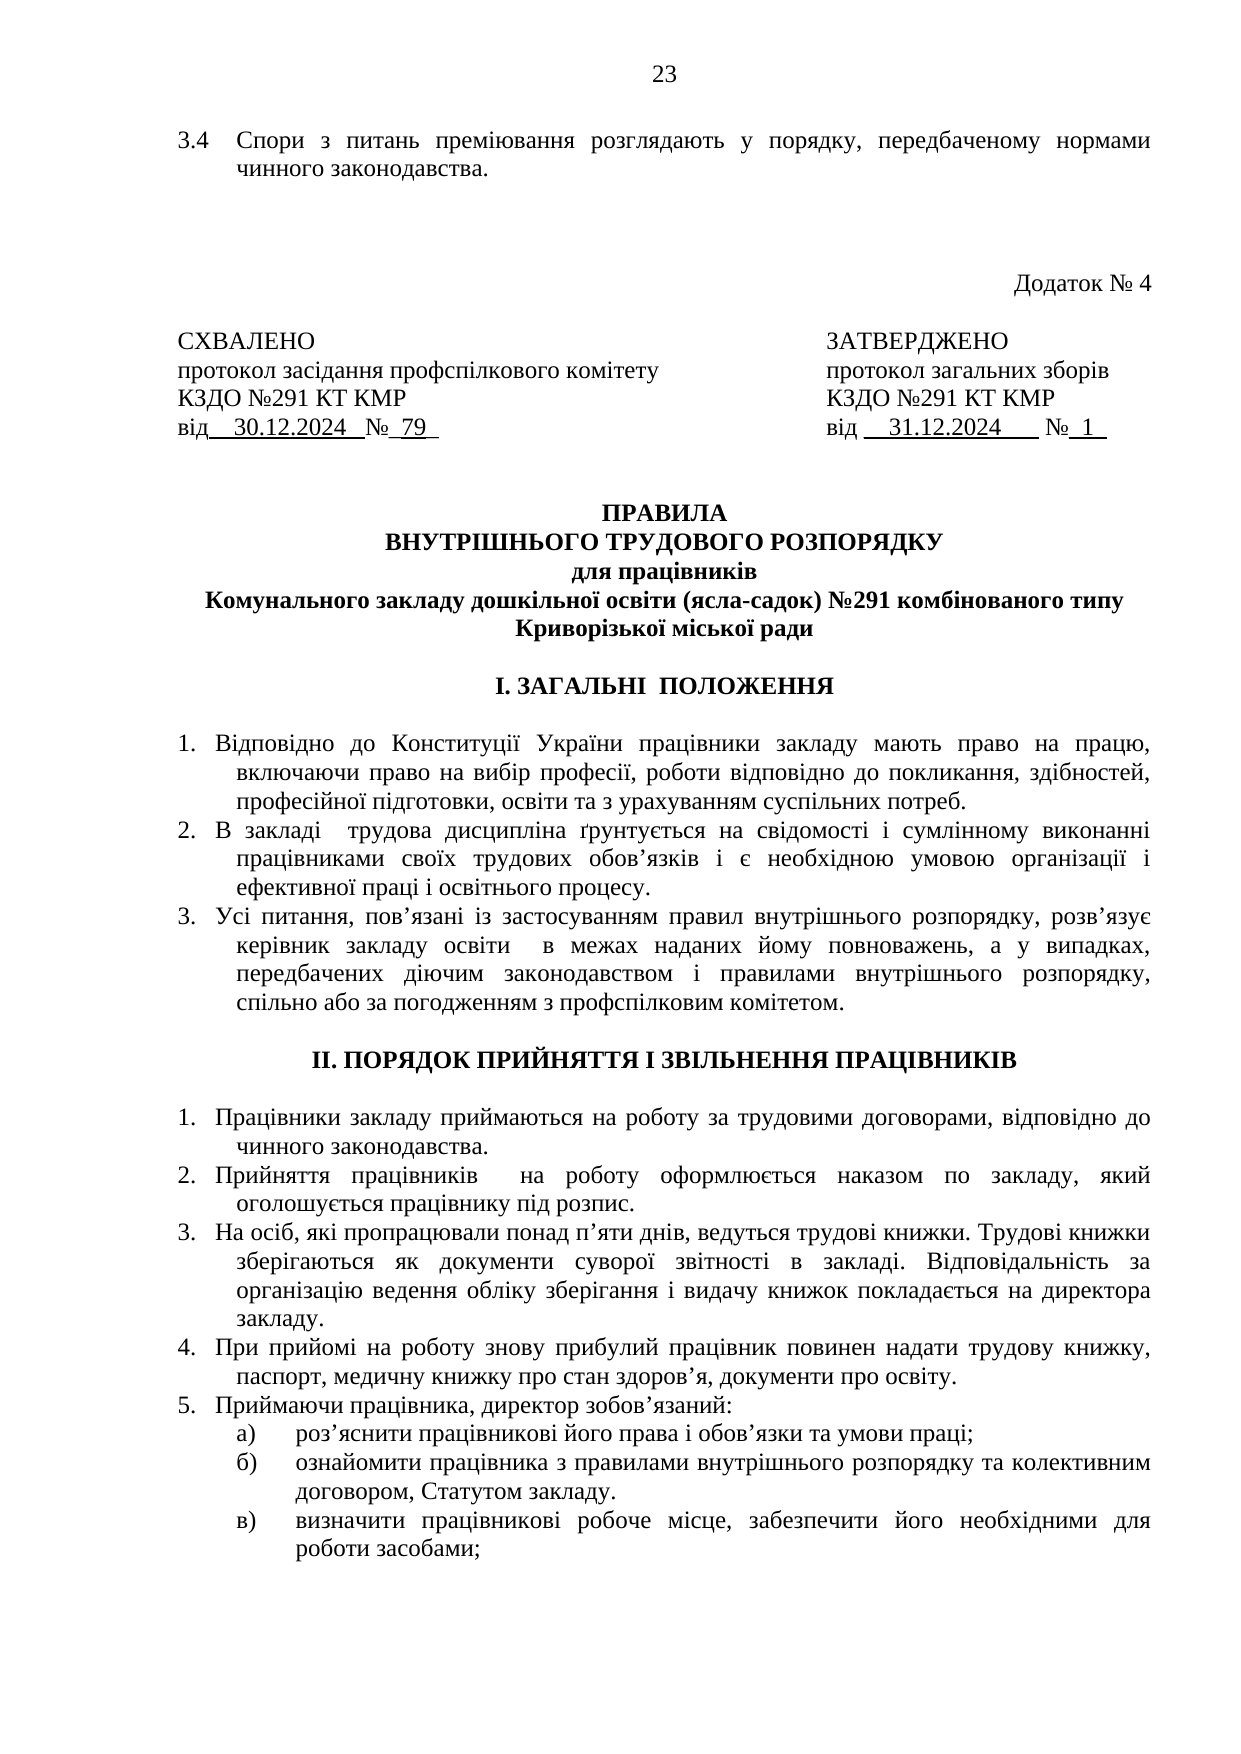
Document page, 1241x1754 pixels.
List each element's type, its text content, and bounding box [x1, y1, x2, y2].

list Відповідно до Конституції України працівники закладу мають право на працю, включаючи право на вибір професії, роботи відповідно до покликання, здібностей, професійної підготовки, освіти та з урахуванням суспільних потреб. [177, 728, 1152, 815]
text ВНУТРІШНЬОГО ТРУДОВОГО РОЗПОРЯДКУ [177, 527, 1152, 556]
list роз’яснити працівникові його права і обов’язки та умови праці; [236, 1418, 1152, 1447]
table_header СХВАЛЕНО протокол засідання профспілкового комітету КЗДО №291 КТ КМР від 30.12.2024 №_79_ [166, 326, 679, 470]
text ПРАВИЛА [177, 498, 1152, 527]
list При прийомі на роботу знову прибулий працівник повинен надати трудову книжку, паспорт, медичну книжку про стан здоров’я, документи про освіту. [177, 1332, 1152, 1390]
list В закладі трудова дисципліна ґрунтується на свідомості і сумлінному виконанні працівниками своїх трудових обов’язків і є необхідною умовою організації і ефективної праці і освітнього процесу. [177, 815, 1152, 901]
text І. ЗАГАЛЬНІ ПОЛОЖЕННЯ [177, 671, 1152, 700]
list Працівники закладу приймаються на роботу за трудовими договорами, відповідно до чинного законодавства. [177, 1102, 1152, 1160]
table_header ЗАТВЕРДЖЕНО протокол загальних зборів КЗДО №291 КТ КМР від __31.12.2024___ №_1_ [679, 326, 1178, 470]
text Додаток № 4 [177, 268, 1152, 297]
list ознайомити працівника з правилами внутрішнього розпорядку та колективним договором, Статутом закладу. [236, 1447, 1152, 1505]
text Комунального закладу дошкільної освіти (ясла-садок) №291 комбінованого типу Криворізької міської ради [177, 585, 1152, 642]
text для працівників [177, 556, 1152, 585]
list Спори з питань преміювання розглядають у порядку, передбаченому нормами чинного законодавства. [177, 125, 1152, 182]
list На осіб, які пропрацювали понад п’яти днів, ведуться трудові книжки. Трудові книжки зберігаються як документи суворої звітності в закладі. Відповідальність за організацію ведення обліку зберігання і видачу книжок покладається на директора закладу. [177, 1217, 1152, 1332]
list визначити працівникові робоче місце, забезпечити його необхідними для роботи засобами; [236, 1505, 1152, 1562]
list Усі питання, пов’язані із застосуванням правил внутрішнього розпорядку, розв’язує керівник закладу освіти в межах наданих йому повноважень, а у випадках, передбачених діючим законодавством і правилами внутрішнього розпорядку, спільно або за погодженням з профспілковим комітетом. [177, 901, 1152, 1016]
list Прийняття працівників на роботу оформлюється наказом по закладу, який оголошується працівнику під розпис. [177, 1160, 1152, 1217]
text ІІ. ПОРЯДОК ПРИЙНЯТТЯ І ЗВІЛЬНЕННЯ ПРАЦІВНИКІВ [177, 1045, 1152, 1073]
list Приймаючи працівника, директор зобов’язаний: [177, 1390, 1152, 1418]
